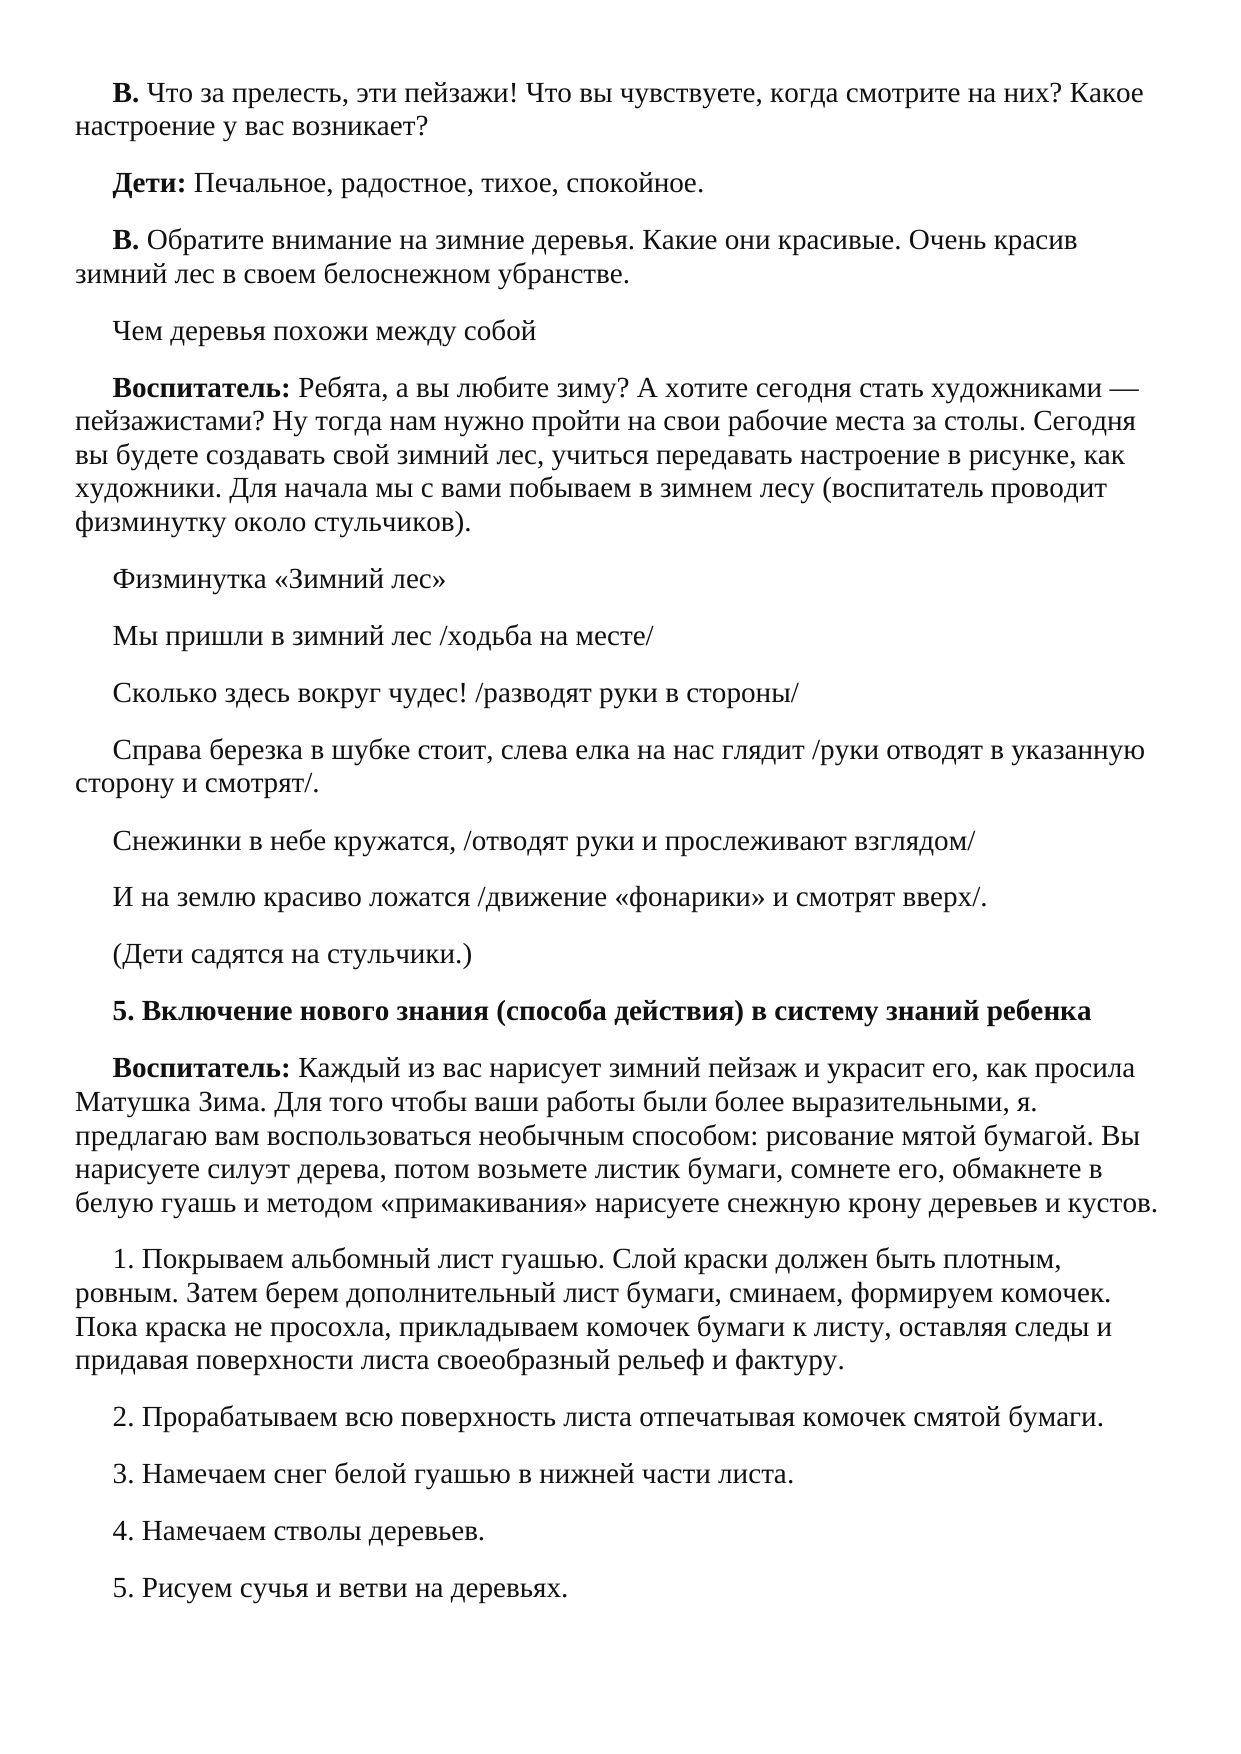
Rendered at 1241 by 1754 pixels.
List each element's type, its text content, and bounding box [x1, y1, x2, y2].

text Справа березка в шубке стоит, слева елка на нас глядит /руки отводят в указанную сторону и смотрят/. [75, 732, 1165, 799]
text Мы пришли в зимний лес /ходьба на месте/ [75, 618, 1165, 652]
text 5. Включение нового знания (способа действия) в систему знаний ребенка [75, 993, 1165, 1027]
text 4. Намечаем стволы деревьев. [75, 1513, 1165, 1547]
text 1. Покрываем альбомный лист гуашью. Слой краски должен быть плотным, ровным. Затем берем дополнительный лист бумаги, сминаем, формируем комочек. Пока краска не просохла, прикладываем комочек бумаги к листу, оставляя следы и придавая поверхности листа своеобразный рельеф и фактуру. [75, 1242, 1165, 1376]
text (Дети садятся на стульчики.) [75, 937, 1165, 970]
text 2. Прорабатываем всю поверхность листа отпечатывая комочек смятой бумаги. [75, 1399, 1165, 1433]
text Физминутка «Зимний лес» [75, 561, 1165, 595]
text 3. Намечаем снег белой гуашью в нижней части листа. [75, 1456, 1165, 1490]
text 5. Рисуем сучья и ветви на деревьях. [75, 1570, 1165, 1604]
text Сколько здесь вокруг чудес! /разводят руки в стороны/ [75, 675, 1165, 709]
text В. Что за прелесть, эти пейзажи! Что вы чувствуете, когда смотрите на них? Какое настроение у вас возникает? [75, 75, 1165, 142]
text Чем деревья похожи между собой [75, 313, 1165, 347]
text Дети: Печальное, радостное, тихое, спокойное. [75, 166, 1165, 199]
text В. Обратите внимание на зимние деревья. Какие они красивые. Очень красив зимний лес в своем белоснежном убранстве. [75, 222, 1165, 289]
text Снежинки в небе кружатся, /отводят руки и прослеживают взглядом/ [75, 823, 1165, 856]
text Воспитатель: Каждый из вас нарисует зимний пейзаж и украсит его, как просила Матушка Зима. Для того чтобы ваши работы были более выразительными, я. предлагаю вам воспользоваться необычным способом: рисование мятой бумагой. Вы нарисуете силуэт дерева, потом возьмете листик бумаги, сомнете его, обмакнете в белую гуашь и методом «примакивания» нарисуете снежную крону деревьев и кустов. [75, 1051, 1165, 1218]
text Воспитатель: Ребята, а вы любите зиму? А хотите сегодня стать художниками — пейзажистами? Ну тогда нам нужно пройти на свои рабочие места за столы. Сегодня вы будете создавать свой зимний лес, учиться передавать настроение в рисунке, как художники. Для начала мы с вами побываем в зимнем лесу (воспитатель проводит физминутку около стульчиков). [75, 370, 1165, 538]
text И на землю красиво ложатся /движение «фонарики» и смотрят вверх/. [75, 879, 1165, 913]
